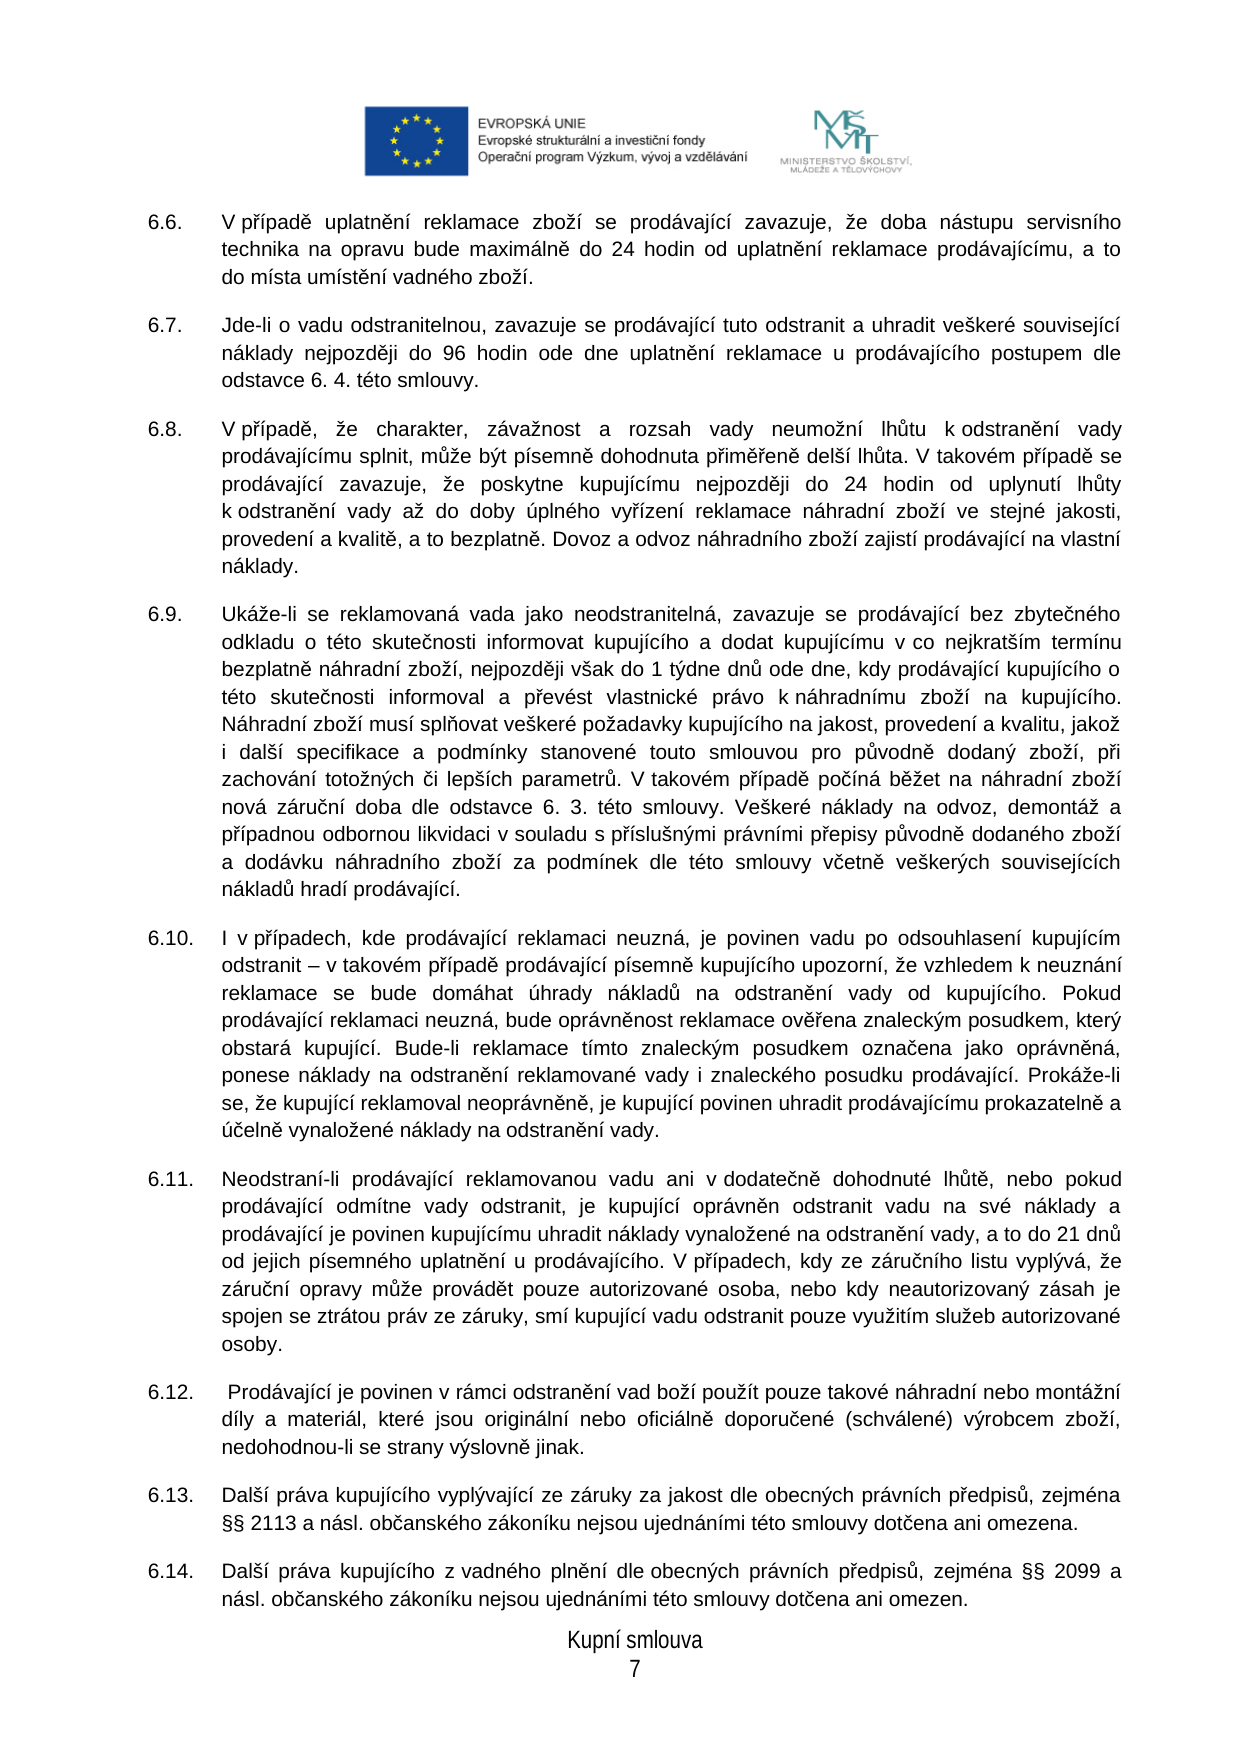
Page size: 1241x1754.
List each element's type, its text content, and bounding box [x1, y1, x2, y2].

list Další práva kupujícího z vadného plnění dle obecných právních předpisů, zejména §§ 2099 a násl. občanského zákoníku nejsou ujednáními této smlouvy dotčena ani omezen. [148, 1559, 1122, 1610]
list Prodávající je povinen v rámci odstranění vad boží použít pouze takové náhradní nebo montážní díly a materiál, které jsou originální nebo oficiálně doporučené (schválené) výrobcem zboží, nedohodnou-li se strany výslovně jinak. [148, 1380, 1122, 1459]
list I v případech, kde prodávající reklamaci neuzná, je povinen vadu po odsouhlasení kupujícím odstranit – v takovém případě prodávající písemně kupujícího upozorní, že vzhledem k neuznání reklamace se bude domáhat úhrady nákladů na odstranění vady od kupujícího. Pokud prodávající reklamaci neuzná, bude oprávněnost reklamace ověřena znaleckým posudkem, který obstará kupující. Bude-li reklamace tímto znaleckým posudkem označena jako oprávněná, ponese náklady na odstranění reklamované vady i znaleckého posudku prodávající. Prokáže-li se, že kupující reklamoval neoprávněně, je kupující povinen uhradit prodávajícímu prokazatelně a účelně vynaložené náklady na odstranění vady. [148, 926, 1122, 1142]
list Jde-li o vadu odstranitelnou, zavazuje se prodávající tuto odstranit a uhradit veškeré související náklady nejpozději do 96 hodin ode dne uplatnění reklamace u prodávajícího postupem dle odstavce 6. 4. této smlouvy. [148, 313, 1122, 392]
list Další práva kupujícího vyplývající ze záruky za jakost dle obecných právních předpisů, zejména §§ 2113 a násl. občanského zákoníku nejsou ujednáními této smlouvy dotčena ani omezena. [148, 1483, 1122, 1534]
list V případě, že charakter, závažnost a rozsah vady neumožní lhůtu k odstranění vady prodávajícímu splnit, může být písemně dohodnuta přiměřeně delší lhůta. V takovém případě se prodávající zavazuje, že poskytne kupujícímu nejpozději do 24 hodin od uplynutí lhůty k odstranění vady až do doby úplného vyřízení reklamace náhradní zboží ve stejné jakosti, provedení a kvalitě, a to bezplatně. Dovoz a odvoz náhradního zboží zajistí prodávající na vlastní náklady. [148, 416, 1122, 578]
text 6.6. V případě uplatnění reklamace zboží se prodávající zavazuje, že doba nástupu servisního technika na opravu bude maximálně do 24 hodin od uplatnění reklamace prodávajícímu, a to do místa umístění vadného zboží. [148, 210, 1122, 289]
list Neodstraní-li prodávající reklamovanou vadu ani v dodatečně dohodnuté lhůtě, nebo pokud prodávající odmítne vady odstranit, je kupující oprávněn odstranit vadu na své náklady a prodávající je povinen kupujícímu uhradit náklady vynaložené na odstranění vady, a to do 21 dnů od jejich písemného uplatnění u prodávajícího. V případech, kdy ze záručního listu vyplývá, že záruční opravy může provádět pouze autorizované osoba, nebo kdy neautorizovaný zásah je spojen se ztrátou práv ze záruky, smí kupující vadu odstranit pouze využitím služeb autorizované osoby. [148, 1166, 1122, 1355]
picture [328, 73, 942, 210]
list Ukáže-li se reklamovaná vada jako neodstranitelná, zavazuje se prodávající bez zbytečného odkladu o této skutečnosti informovat kupujícího a dodat kupujícímu v co nejkratším termínu bezplatně náhradní zboží, nejpozději však do 1 týdne dnů ode dne, kdy prodávající kupujícího o této skutečnosti informoval a převést vlastnické právo k náhradnímu zboží na kupujícího. Náhradní zboží musí splňovat veškeré požadavky kupujícího na jakost, provedení a kvalitu, jakož i další specifikace a podmínky stanovené touto smlouvou pro původně dodaný zboží, při zachování totožných či lepších parametrů. V takovém případě počíná běžet na náhradní zboží nová záruční doba dle odstavce 6. 3. této smlouvy. Veškeré náklady na odvoz, demontáž a případnou odbornou likvidaci v souladu s příslušnými právními přepisy původně dodaného zboží a dodávku náhradního zboží za podmínek dle této smlouvy včetně veškerých souvisejících nákladů hradí prodávající. [148, 602, 1122, 901]
